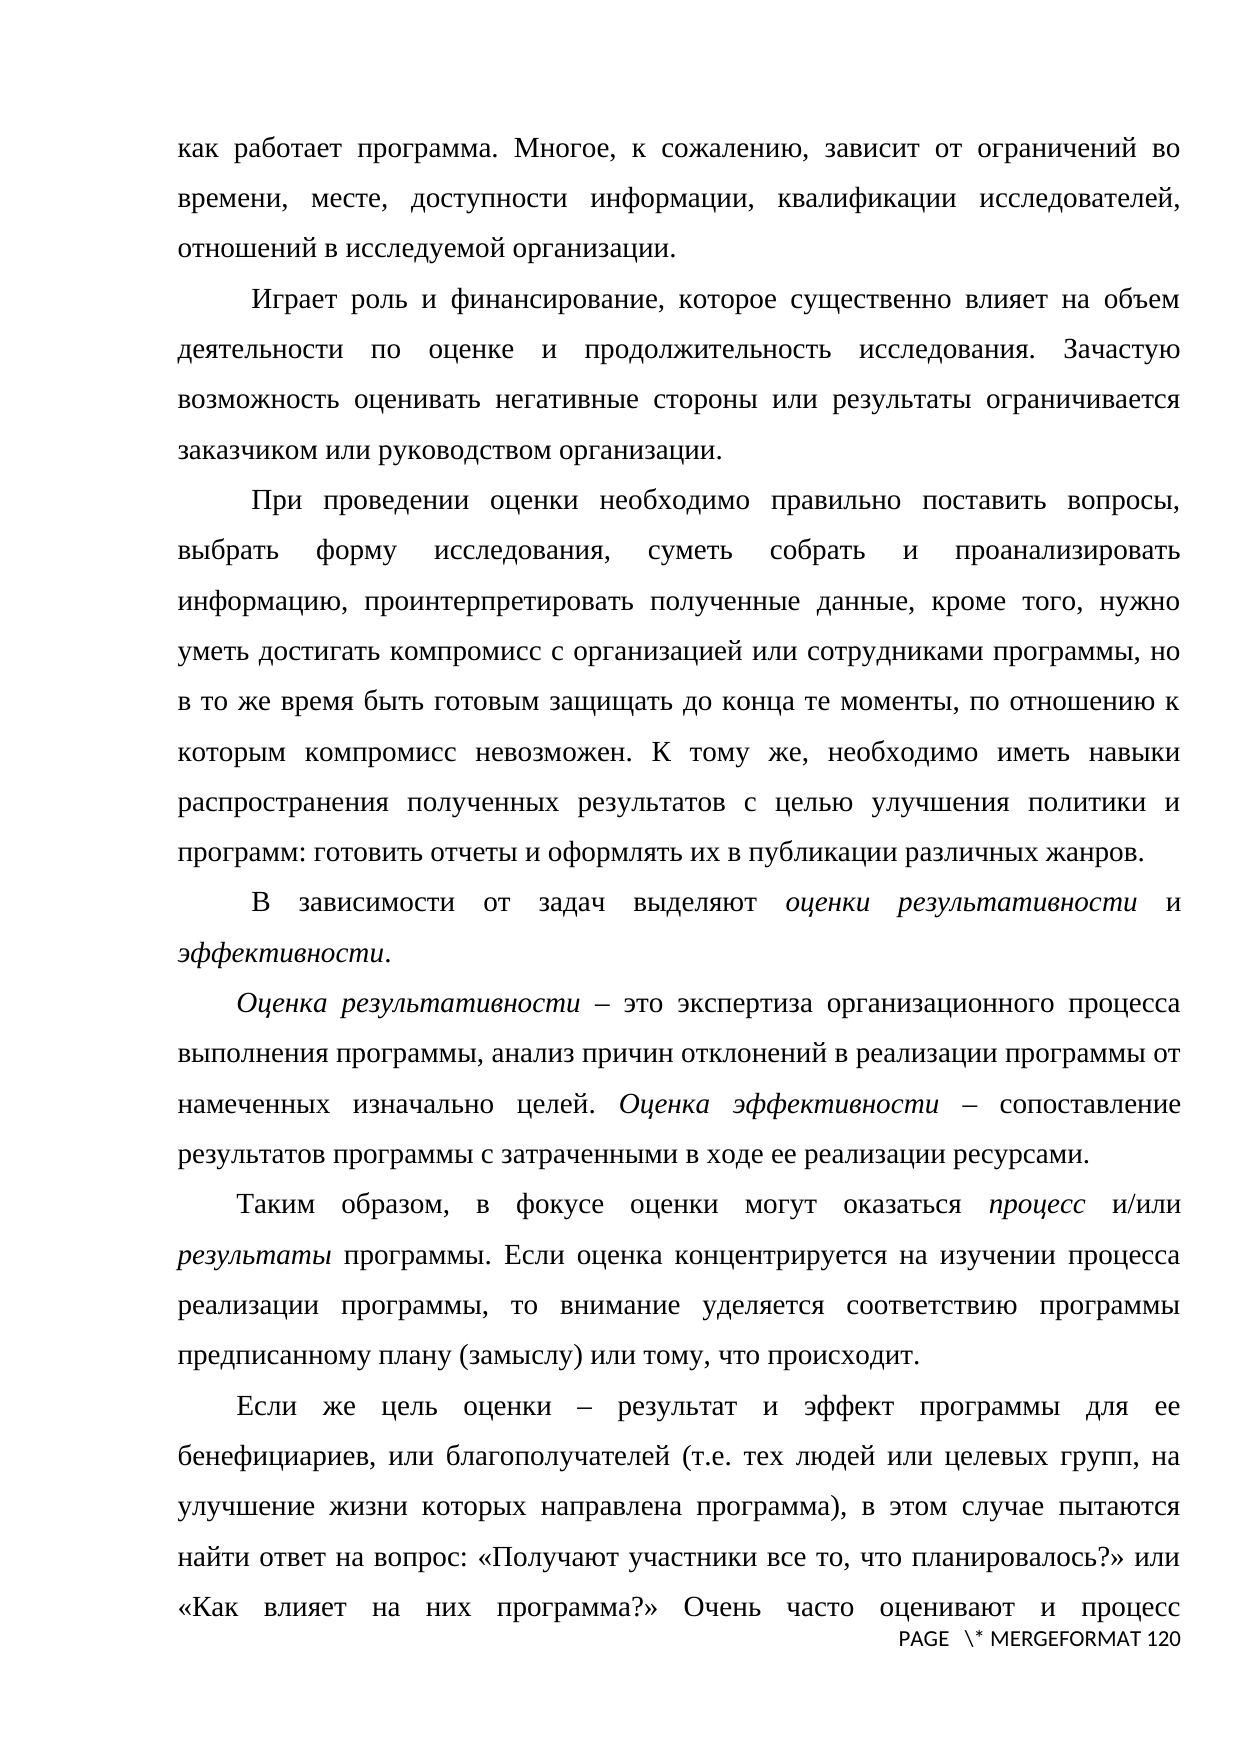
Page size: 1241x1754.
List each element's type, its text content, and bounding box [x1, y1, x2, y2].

text В зависимости от задач выделяют оценки результативности и эффективности. [177, 884, 1181, 968]
text Оценка результативности – это экспертиза организационного процесса выполнения программы, анализ причин отклонений в реализации программы от намеченных изначально целей. Оценка эффективности – сопоставление результатов программы с затраченными в ходе ее реализации ресурсами. [177, 985, 1181, 1170]
text При проведении оценки необходимо правильно поставить вопросы, выбрать форму исследования, суметь собрать и проанализировать информацию, проинтерпретировать полученные данные, кроме того, нужно уметь достигать компромисс с организацией или сотрудниками программы, но в то же время быть готовым защищать до конца те моменты, по отношению к которым компромисс невозможен. К тому же, необходимо иметь навыки распространения полученных результатов с целью улучшения политики и программ: готовить отчеты и оформлять их в публикации различных жанров. [177, 482, 1181, 868]
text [177, 1388, 1181, 1622]
text Таким образом, в фокусе оценки могут оказаться процесс и/или результаты программы. Если оценка концентрируется на изучении процесса реализации программы, то внимание уделяется соответствию программы предписанному плану (замыслу) или тому, что происходит. [177, 1186, 1181, 1371]
text Играет роль и финансирование, которое существенно влияет на объем деятельности по оценке и продолжительность исследования. Зачастую возможность оценивать негативные стороны или результаты ограничивается заказчиком или руководством организации. [177, 281, 1181, 465]
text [177, 130, 1181, 264]
